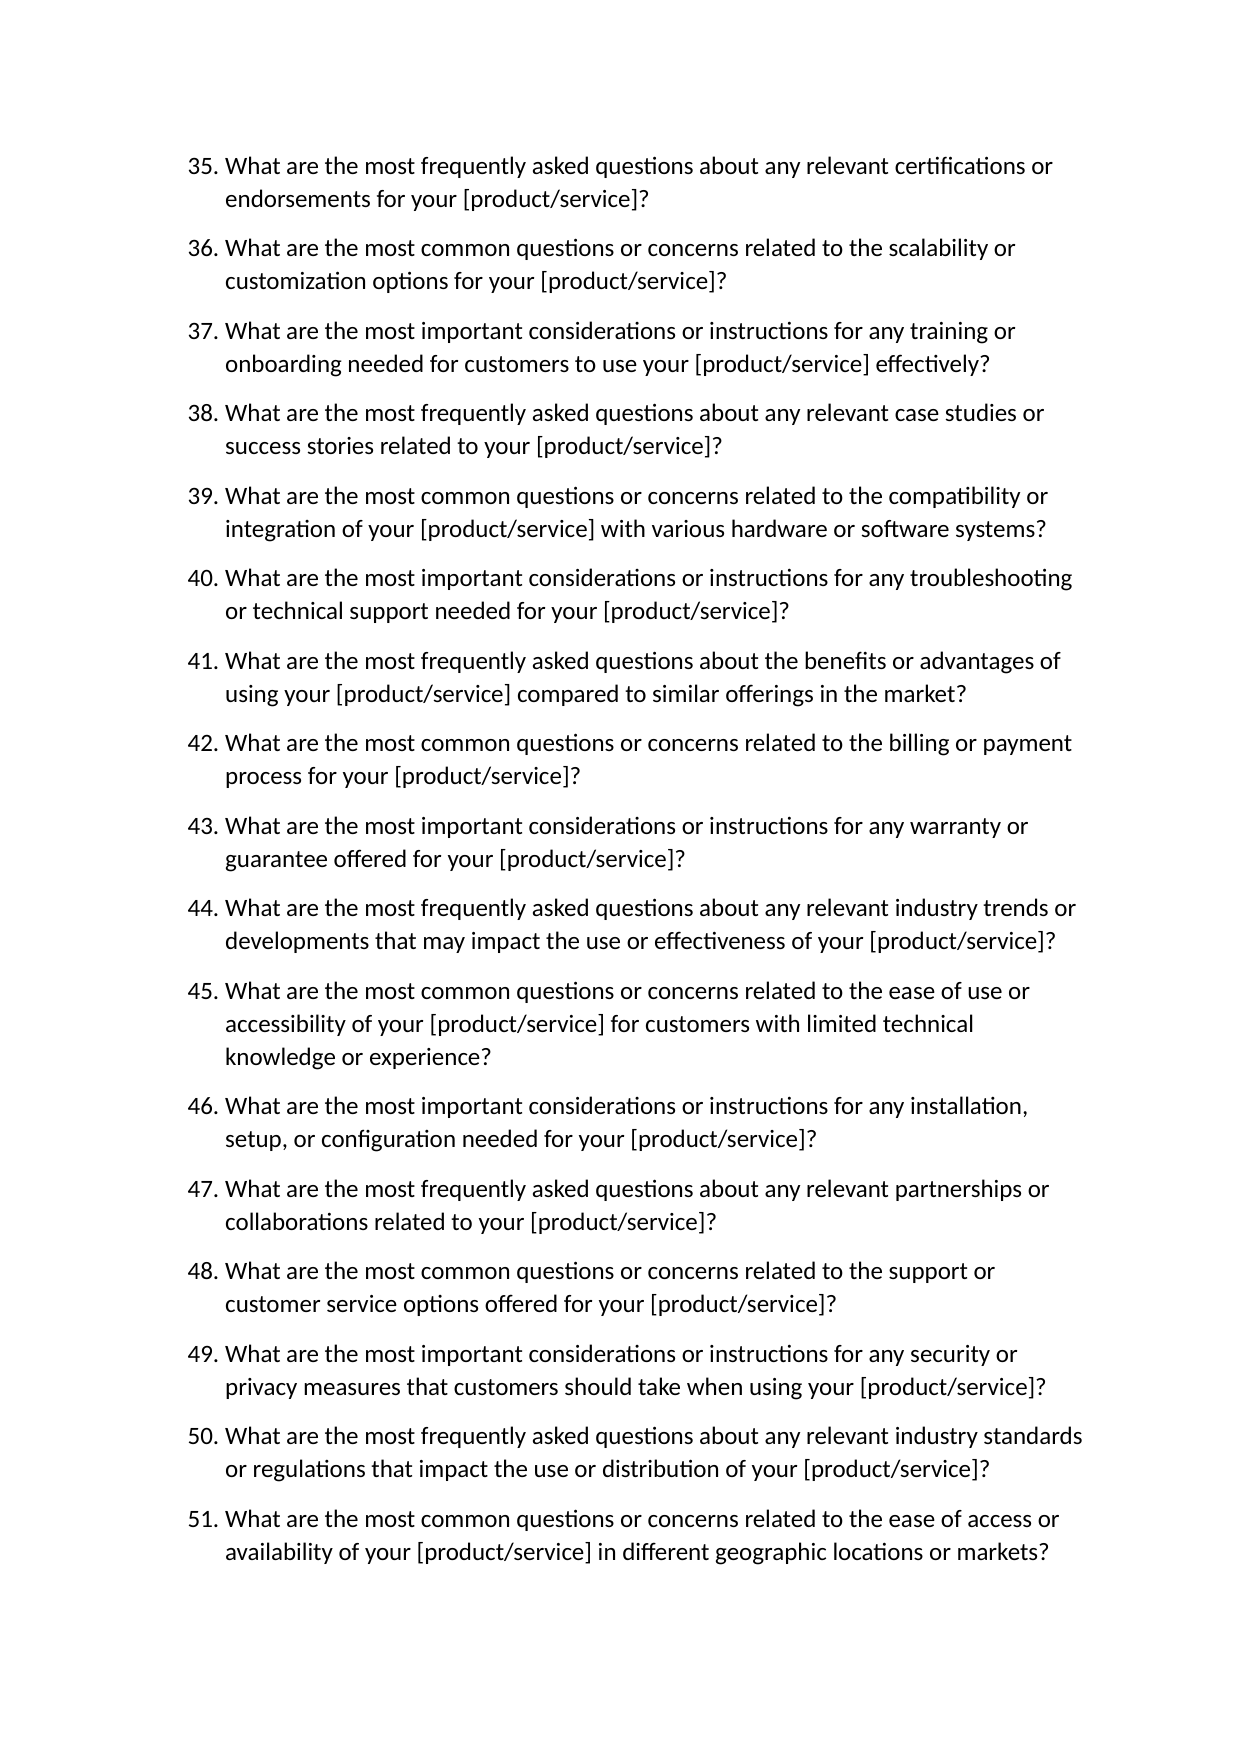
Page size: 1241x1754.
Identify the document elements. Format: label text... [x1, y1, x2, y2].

list What are the most frequently asked questions about any relevant case studies or success stories related to your [product/service]? [187, 397, 1090, 461]
list What are the most important considerations or instructions for any troubleshooting or technical support needed for your [product/service]? [187, 562, 1090, 626]
list What are the most common questions or concerns related to the billing or payment process for your [product/service]? [187, 727, 1090, 791]
list What are the most common questions or concerns related to the scalability or customization options for your [product/service]? [187, 232, 1090, 296]
list What are the most important considerations or instructions for any security or privacy measures that customers should take when using your [product/service]? [187, 1338, 1090, 1401]
list What are the most important considerations or instructions for any installation, setup, or configuration needed for your [product/service]? [187, 1090, 1090, 1154]
list What are the most common questions or concerns related to the ease of use or accessibility of your [product/service] for customers with limited technical knowledge or experience? [187, 975, 1090, 1071]
list What are the most important considerations or instructions for any warranty or guarantee offered for your [product/service]? [187, 810, 1090, 873]
list What are the most frequently asked questions about any relevant industry trends or developments that may impact the use or effectiveness of your [product/service]? [187, 892, 1090, 956]
list What are the most common questions or concerns related to the ease of access or availability of your [product/service] in different geographic locations or markets? [187, 1503, 1090, 1566]
list What are the most frequently asked questions about any relevant partnerships or collaborations related to your [product/service]? [187, 1173, 1090, 1236]
list What are the most common questions or concerns related to the support or customer service options offered for your [product/service]? [187, 1255, 1090, 1319]
list What are the most frequently asked questions about any relevant certifications or endorsements for your [product/service]? [187, 150, 1090, 213]
list What are the most important considerations or instructions for any training or onboarding needed for customers to use your [product/service] effectively? [187, 315, 1090, 378]
list What are the most common questions or concerns related to the compatibility or integration of your [product/service] with various hardware or software systems? [187, 480, 1090, 543]
list What are the most frequently asked questions about the benefits or advantages of using your [product/service] compared to similar offerings in the market? [187, 645, 1090, 708]
list What are the most frequently asked questions about any relevant industry standards or regulations that impact the use or distribution of your [product/service]? [187, 1420, 1090, 1484]
